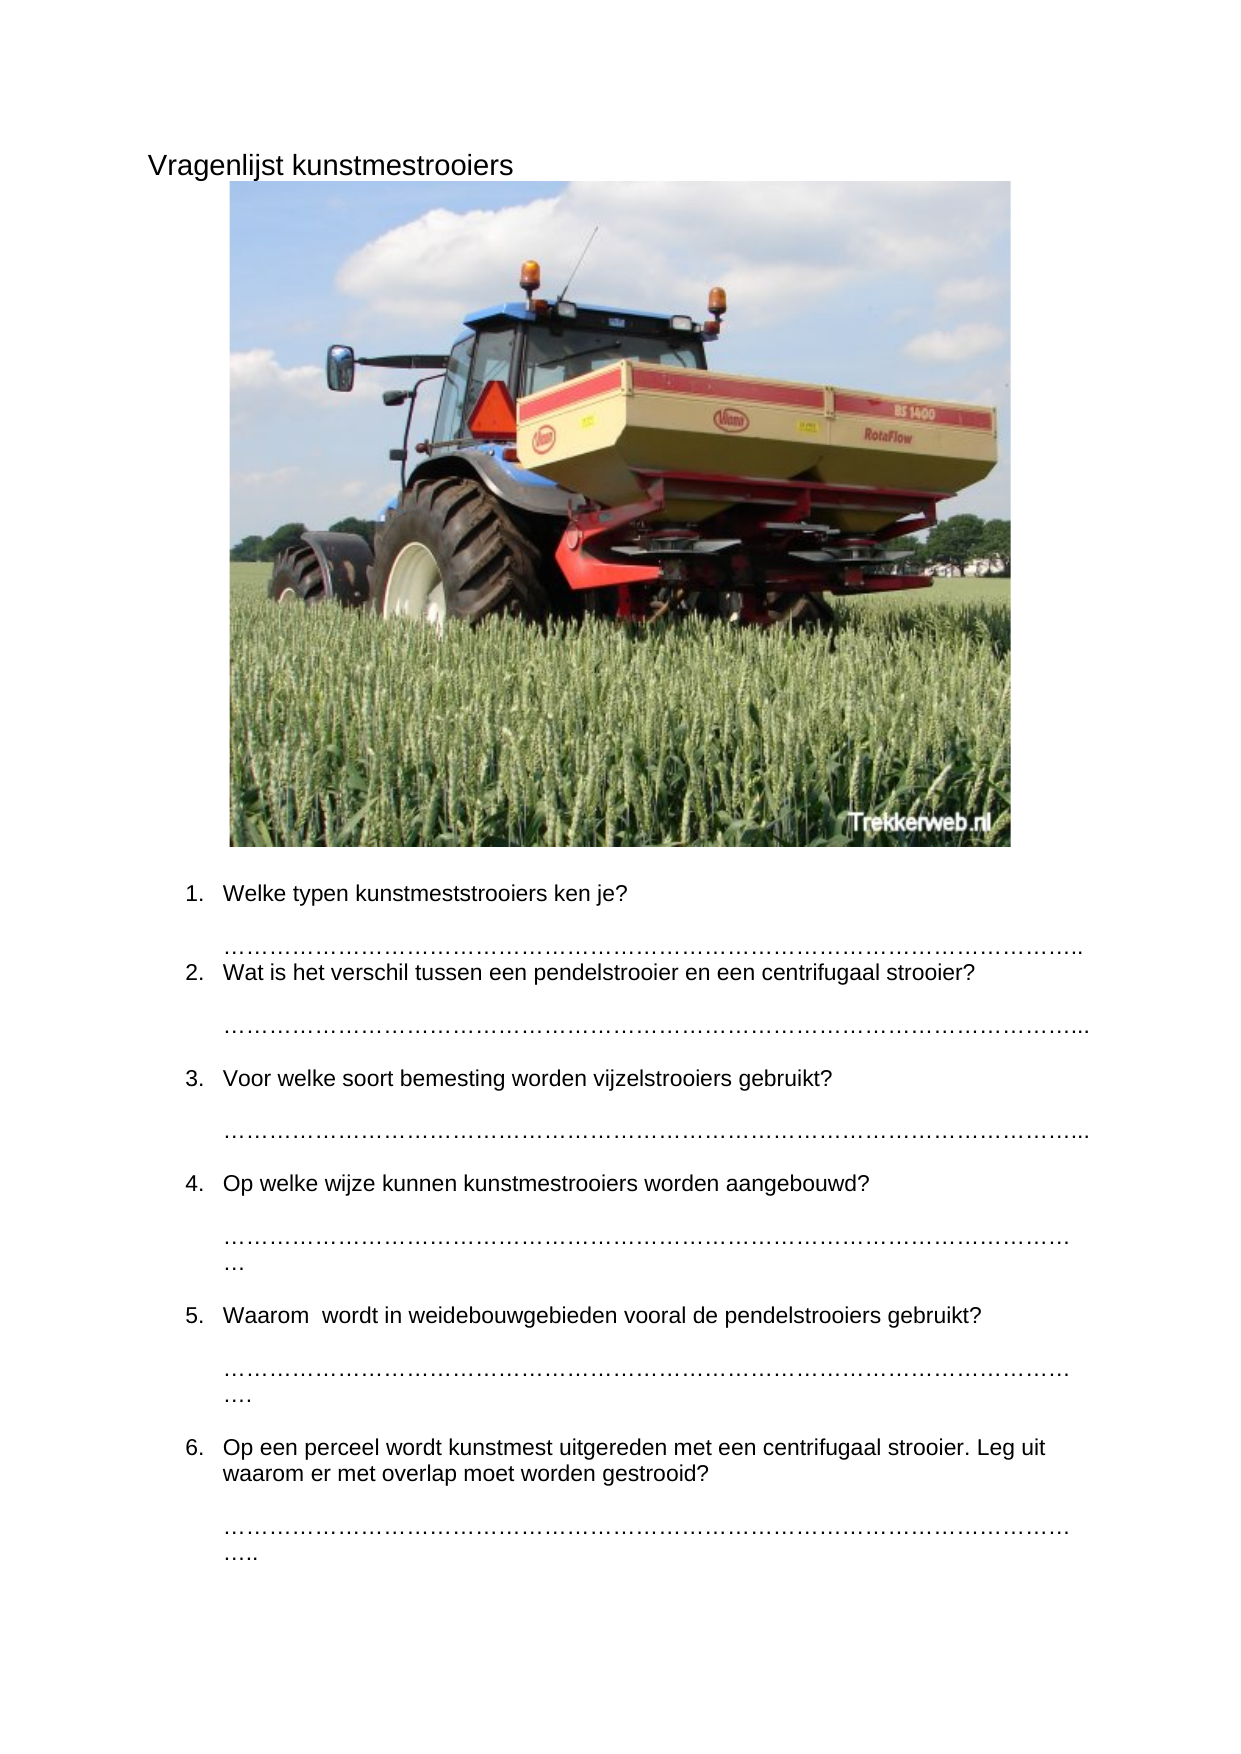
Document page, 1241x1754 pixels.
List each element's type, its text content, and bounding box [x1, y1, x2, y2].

list Op een perceel wordt kunstmest uitgereden met een centrifugaal strooier. Leg uit waarom er met overlap moet worden gestrooid? [185, 1434, 1093, 1486]
list …………………………………………………………………………………………………….. [223, 1513, 1093, 1566]
list ………………………………………………………………………………………………….. [223, 933, 1093, 959]
list …………………………………………………………………………………………………... [223, 1117, 1093, 1144]
text Vragenlijst kunstmestrooiers [148, 148, 1093, 181]
picture [229, 181, 1011, 847]
list Wat is het verschil tussen een pendelstrooier en een centrifugaal strooier? [185, 959, 1093, 986]
list ……………………………………………………………………………………………………. [223, 1355, 1093, 1407]
list …………………………………………………………………………………………………… [223, 1223, 1093, 1276]
list Voor welke soort bemesting worden vijzelstrooiers gebruikt? [185, 1065, 1093, 1091]
list Op welke wijze kunnen kunstmestrooiers worden aangebouwd? [185, 1170, 1093, 1197]
list Welke typen kunstmeststrooiers ken je? [185, 880, 1093, 907]
list Waarom wordt in weidebouwgebieden vooral de pendelstrooiers gebruikt? [185, 1302, 1093, 1328]
list …………………………………………………………………………………………………... [223, 1012, 1093, 1038]
